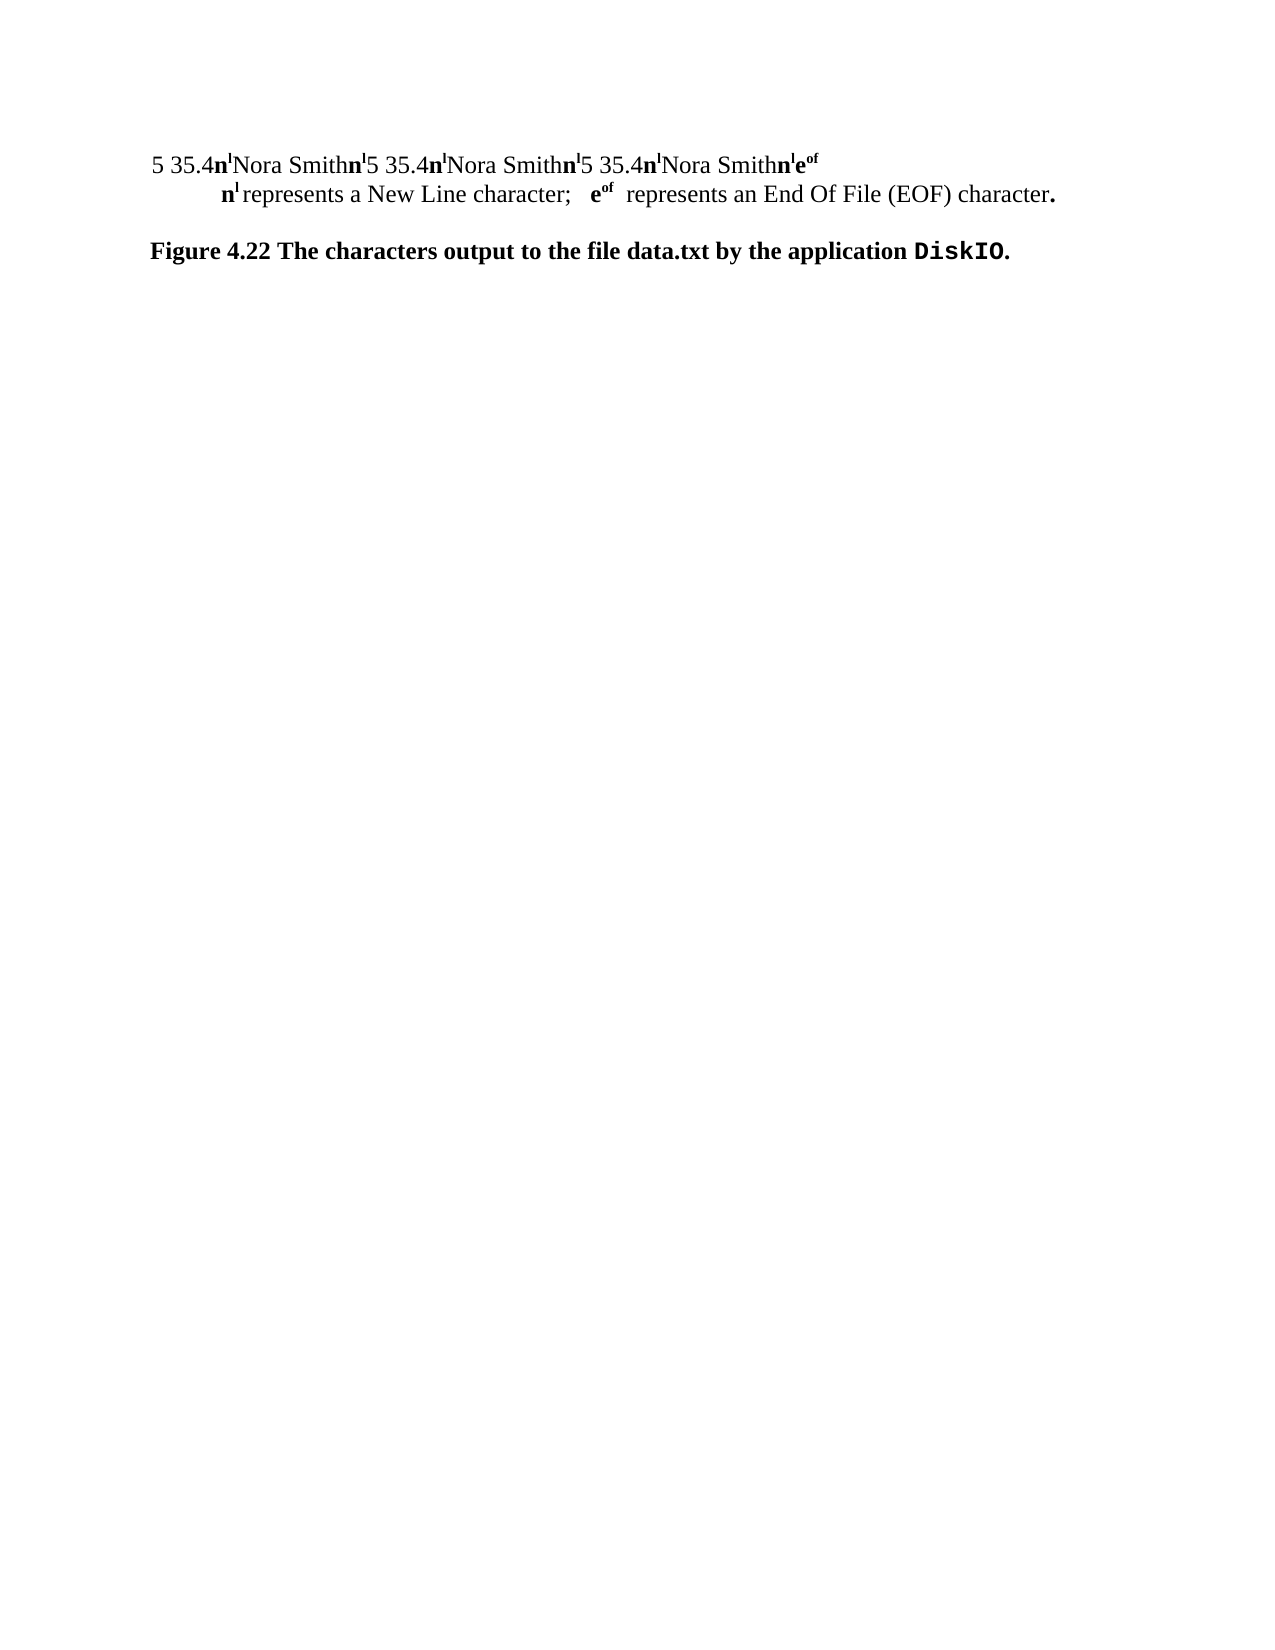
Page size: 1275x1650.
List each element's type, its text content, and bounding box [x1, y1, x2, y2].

list 5 35.4nlNora Smithnl5 35.4nlNora Smithnl5 35.4nlNora Smithnleof [151, 150, 1125, 179]
list Figure 4.22 The characters output to the file data.txt by the application DiskIO. [150, 236, 1125, 267]
list nl represents a New Line character; eof represents an End Of File (EOF) character. [151, 179, 1125, 207]
